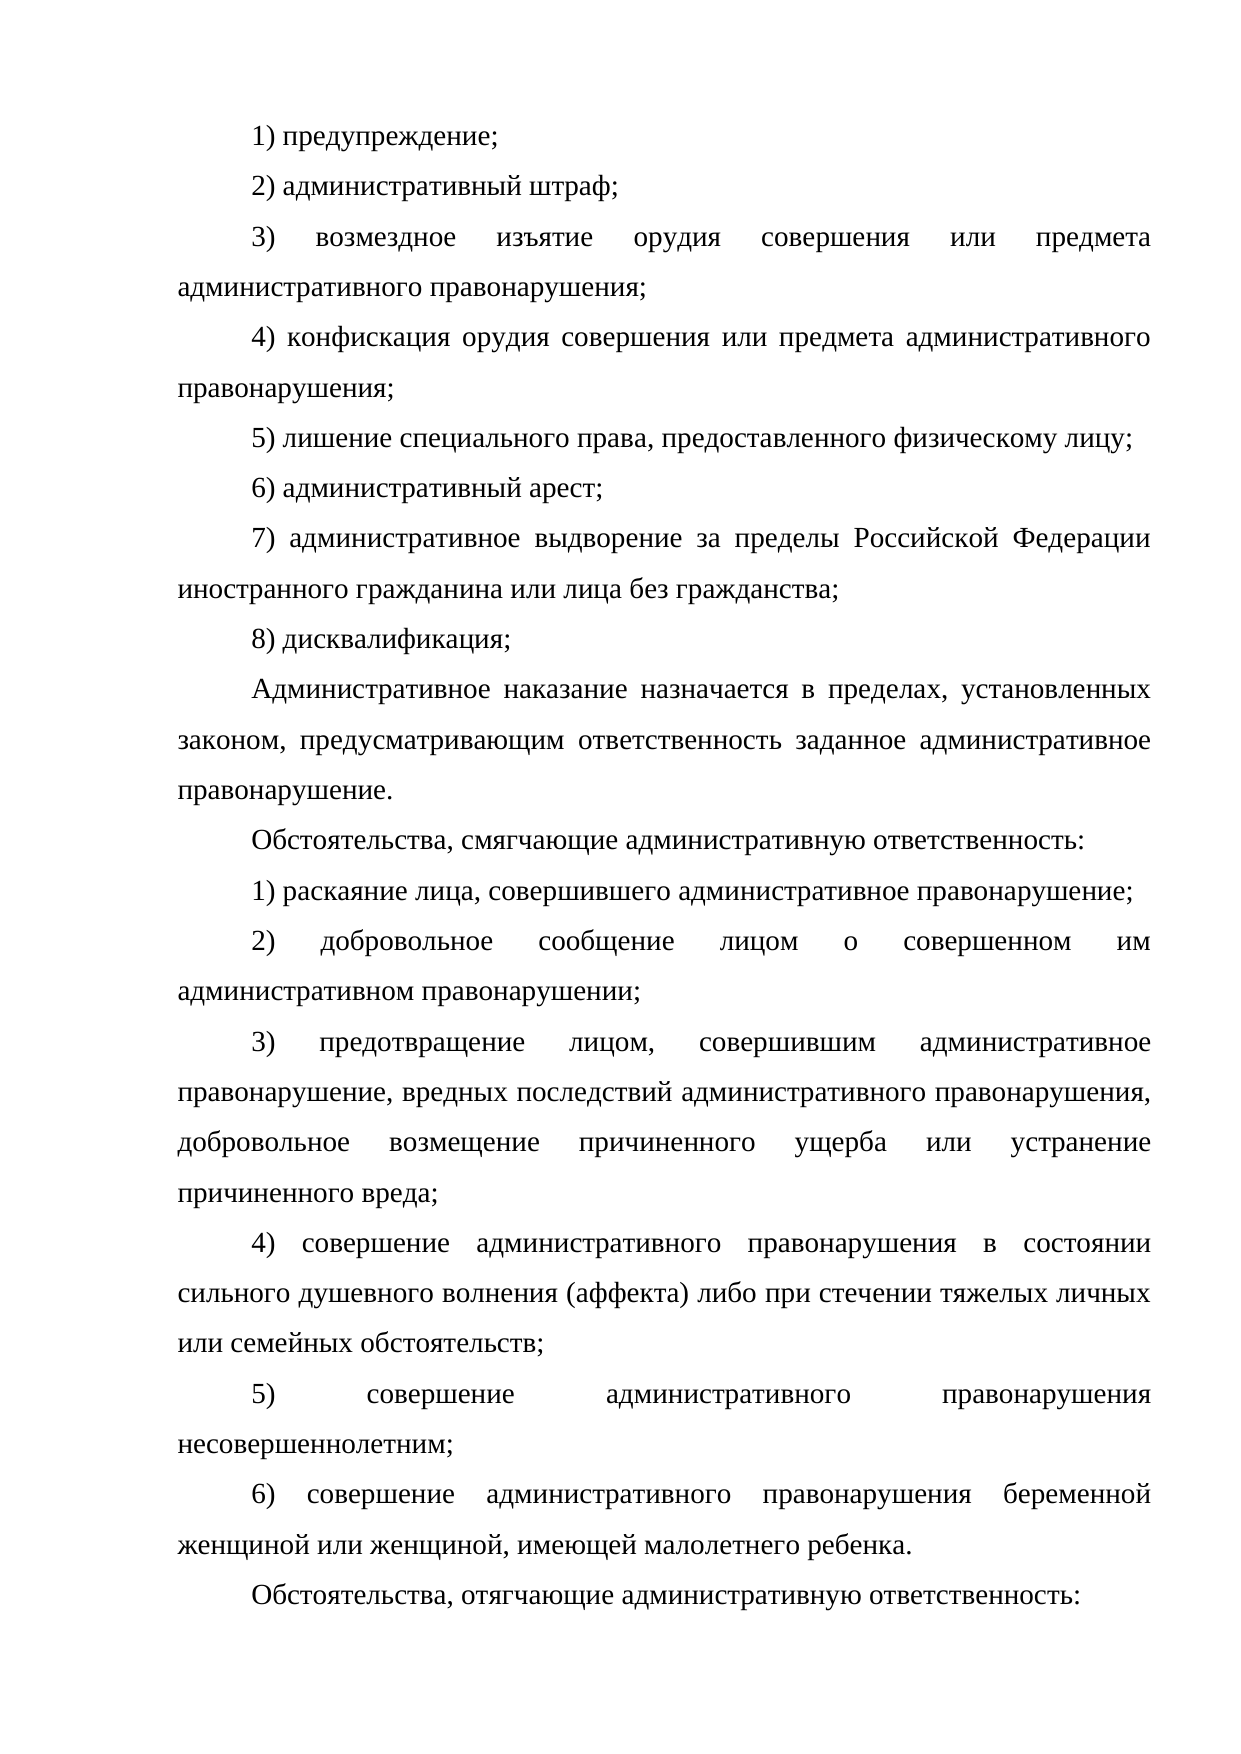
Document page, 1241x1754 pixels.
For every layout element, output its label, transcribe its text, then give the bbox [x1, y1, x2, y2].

text Обстоятельства, смягчающие административную ответственность: [177, 822, 1152, 856]
text 5) совершение административного правонарушения несовершеннолетним; [177, 1376, 1152, 1460]
text Обстоятельства, отягчающие административную ответственность: [177, 1577, 1152, 1611]
text 2) административный штраф; [177, 168, 1152, 202]
text 4) совершение административного правонарушения в состоянии сильного душевного волнения (аффекта) либо при стечении тяжелых личных или семейных обстоятельств; [177, 1225, 1152, 1359]
text 1) раскаяние лица, совершившего административное правонарушение; [177, 873, 1152, 906]
text Административное наказание назначается в пределах, установленных законом, предусматривающим ответственность заданное административное правонарушение. [177, 672, 1152, 806]
text 6) административный арест; [177, 470, 1152, 504]
text 8) дисквалификация; [177, 621, 1152, 655]
text 3) возмездное изъятие орудия совершения или предмета административного правонарушения; [177, 219, 1152, 303]
text 6) совершение административного правонарушения беременной женщиной или женщиной, имеющей малолетнего ребенка. [177, 1477, 1152, 1560]
text 4) конфискация орудия совершения или предмета административного правонарушения; [177, 319, 1152, 403]
text 2) добровольное сообщение лицом о совершенном им административном правонарушении; [177, 923, 1152, 1007]
text 7) административное выдворение за пределы Российской Федерации иностранного гражданина или лица без гражданства; [177, 521, 1152, 604]
text 5) лишение специального права, предоставленного физическому лицу; [177, 420, 1152, 453]
text 3) предотвращение лицом, совершившим административное правонарушение, вредных последствий административного правонарушения, добровольное возмещение причиненного ущерба или устранение причиненного вреда; [177, 1024, 1152, 1208]
text 1) предупреждение; [177, 118, 1152, 152]
